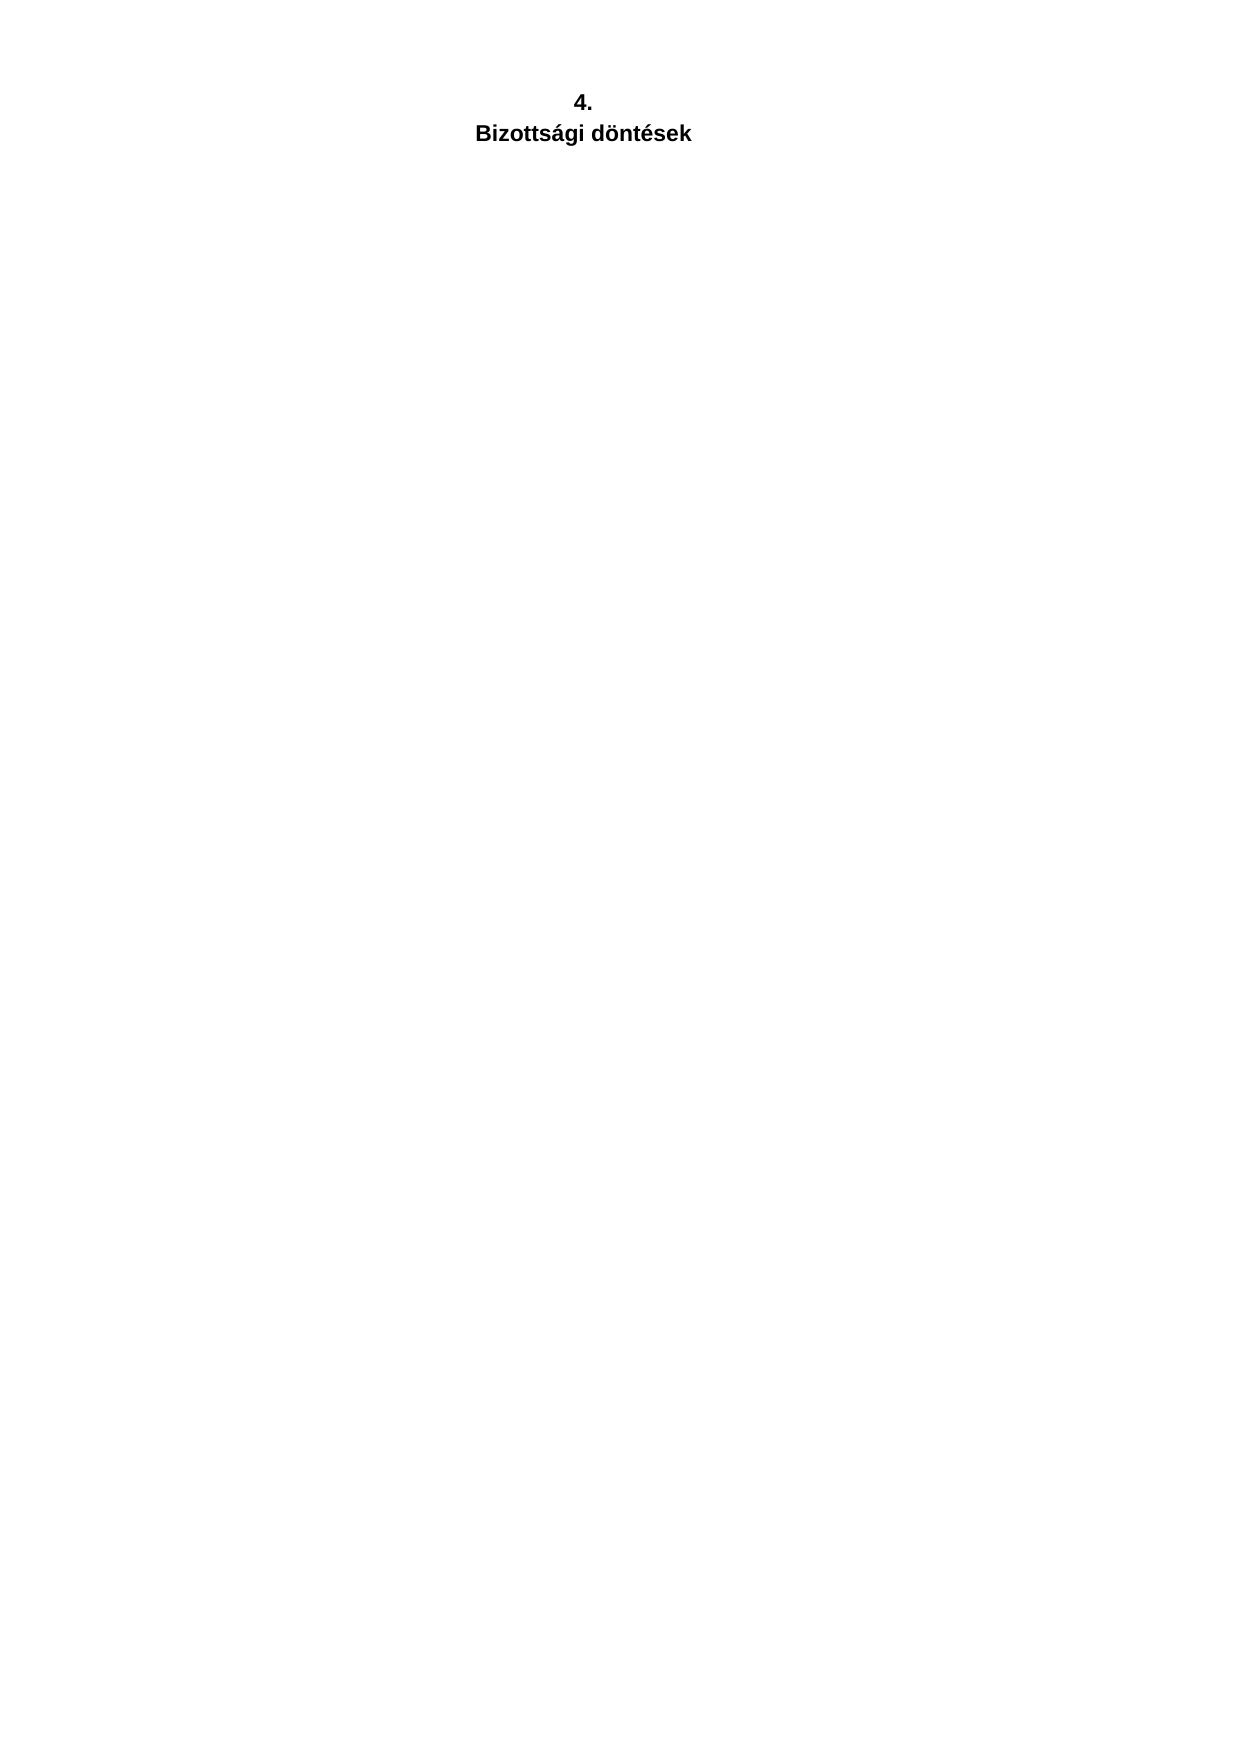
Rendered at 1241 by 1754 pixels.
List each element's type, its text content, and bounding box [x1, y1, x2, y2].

text 4. [103, 89, 1063, 116]
text Bizottsági döntések [103, 119, 1063, 146]
